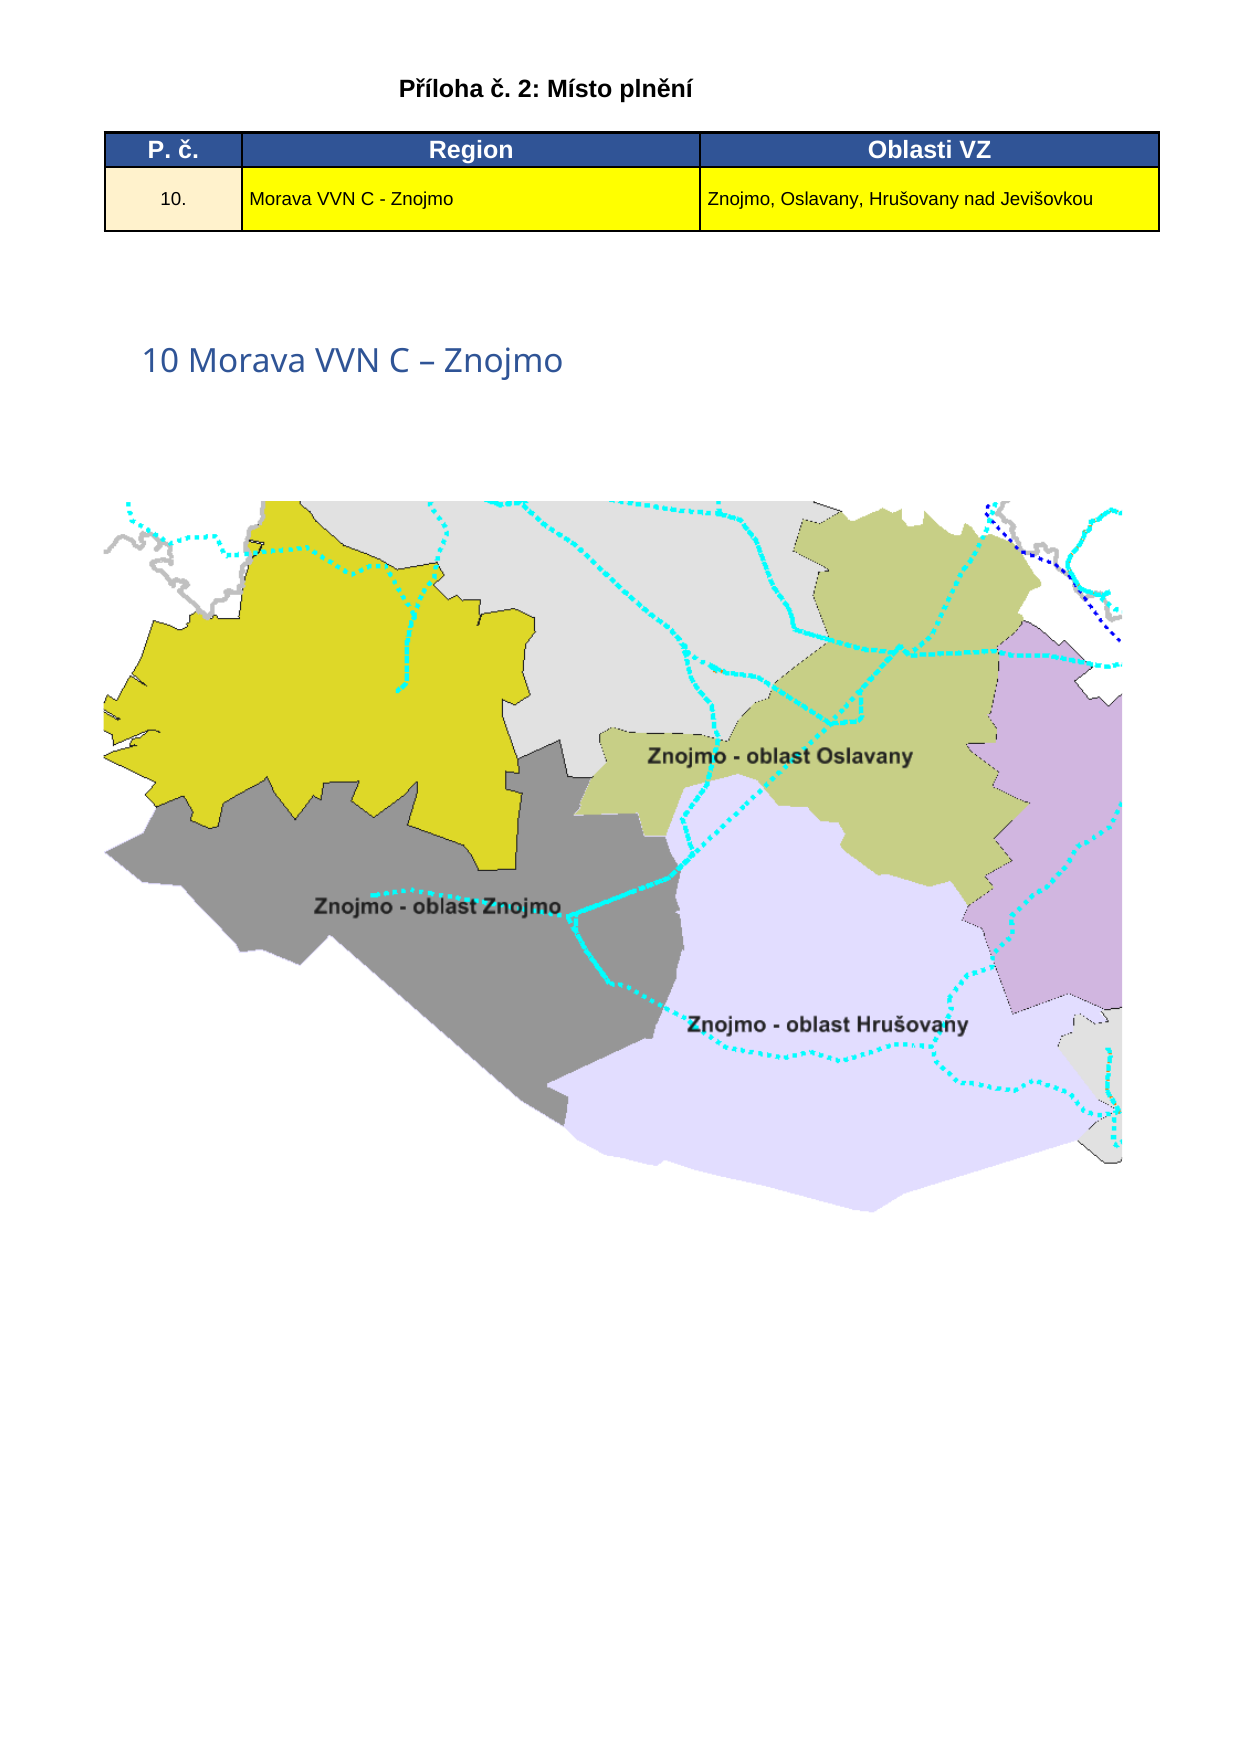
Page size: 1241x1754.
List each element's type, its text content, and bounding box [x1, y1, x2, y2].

table_header Oblasti VZ [701, 134, 1158, 166]
list 10 Morava VVN C – Znojmo [141, 337, 1122, 382]
text Příloha č. 2: Místo plnění [325, 74, 1122, 103]
table_header Region [243, 134, 699, 166]
table_cell 10. [106, 168, 241, 230]
table_cell Znojmo, Oslavany, Hrušovany nad Jevišovkou [701, 168, 1158, 230]
table_cell Morava VVN C - Znojmo [243, 168, 699, 230]
picture [103, 501, 1123, 1251]
table_header P. č. [106, 134, 241, 166]
